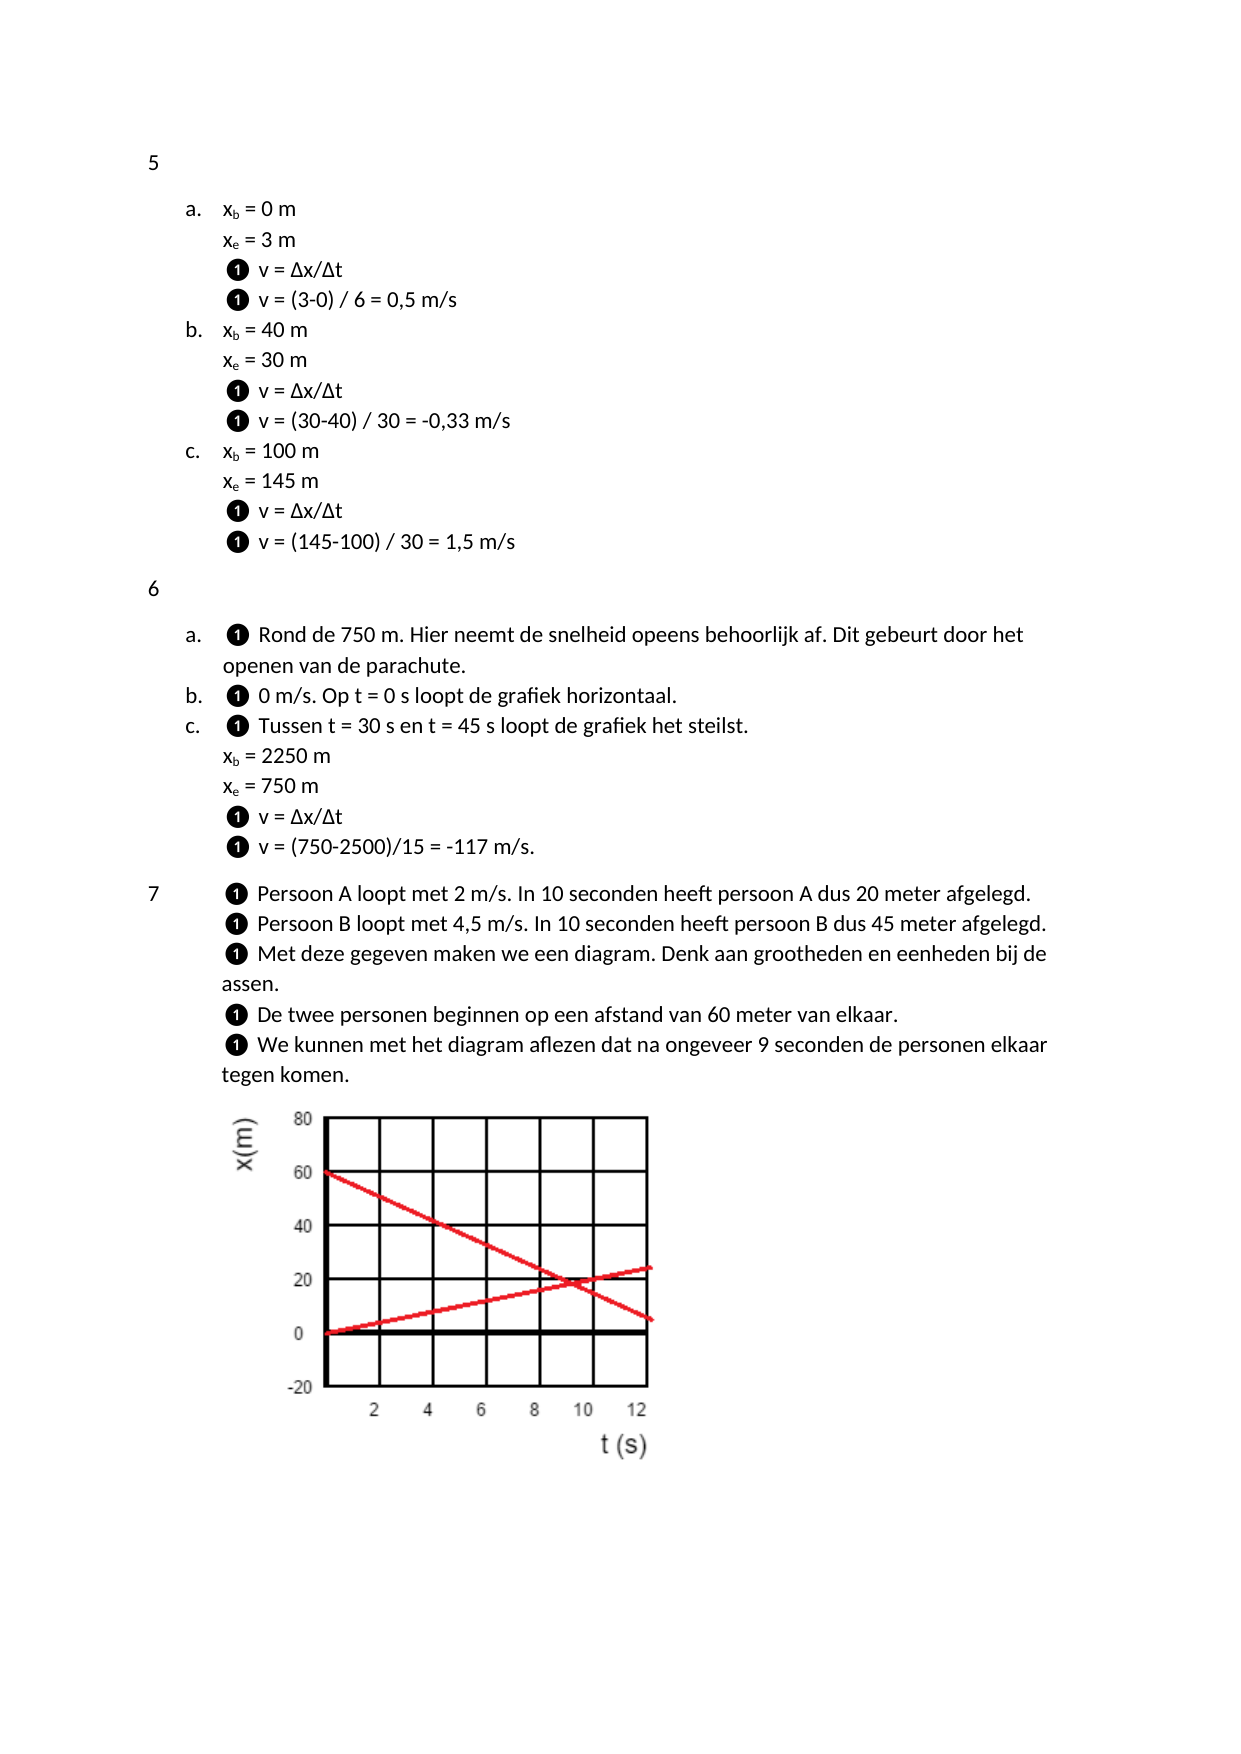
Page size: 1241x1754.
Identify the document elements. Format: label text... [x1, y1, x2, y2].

list ❶ Tussen t = 30 s en t = 45 s loopt de grafiek het steilst. xb = 2250 m xe = 750 m ❶ v = Δx/Δt ❶ v = (750-2500)/15 = -117 m/s. [185, 711, 1093, 860]
list xb = 40 m xe = 30 m ❶ v = Δx/Δt ❶ v = (30-40) / 30 = -0,33 m/s [185, 315, 1093, 434]
text 5 [148, 148, 1093, 176]
text 6 [148, 574, 1093, 602]
list xb = 100 m xe = 145 m ❶ v = Δx/Δt ❶ v = (145-100) / 30 = 1,5 m/s [185, 436, 1093, 555]
picture [221, 1107, 659, 1464]
list ❶ 0 m/s. Op t = 0 s loopt de grafiek horizontaal. [185, 681, 1093, 709]
text 7 ❶ Persoon A loopt met 2 m/s. In 10 seconden heeft persoon A dus 20 meter afgelegd. ❶ Persoon B loopt met 4,5 m/s. In 10 seconden heeft persoon B dus 45 meter afgelegd. ❶ Met deze gegeven maken we een diagram. Denk aan grootheden en eenheden bij de assen. ❶ De twee personen beginnen op een afstand van 60 meter van elkaar. ❶ We kunnen met het diagram aflezen dat na ongeveer 9 seconden de personen elkaar tegen komen. [148, 879, 1093, 1088]
list xb = 0 m xe = 3 m ❶ v = Δx/Δt ❶ v = (3-0) / 6 = 0,5 m/s [185, 194, 1093, 313]
list ❶ Rond de 750 m. Hier neemt de snelheid opeens behoorlijk af. Dit gebeurt door het openen van de parachute. [185, 621, 1093, 679]
